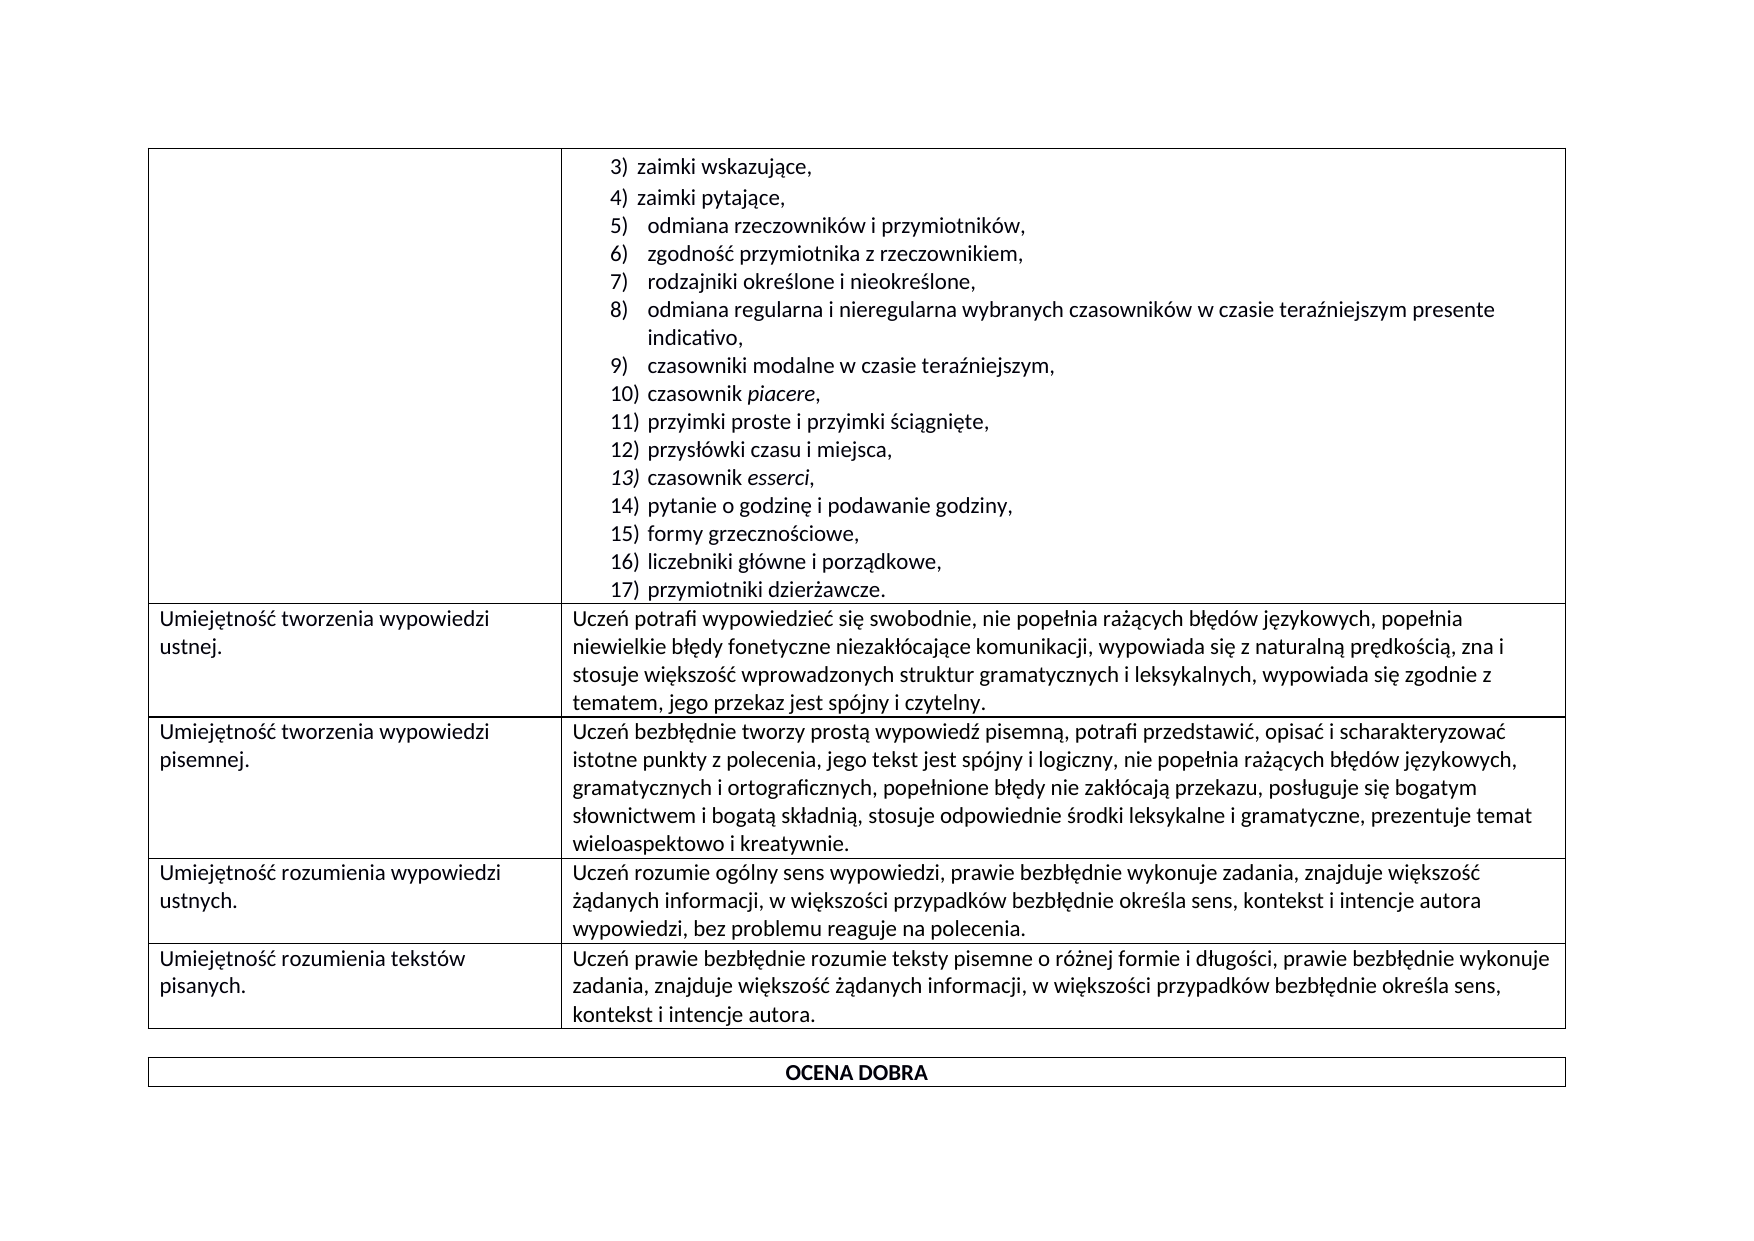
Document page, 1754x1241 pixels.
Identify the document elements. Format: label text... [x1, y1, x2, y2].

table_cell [562, 149, 1565, 603]
table_cell Umiejętność tworzenia wypowiedzi pisemnej. [149, 718, 561, 857]
table_cell Umiejętność rozumienia wypowiedzi ustnych. [149, 859, 561, 943]
table_cell Umiejętność tworzenia wypowiedzi ustnej. [149, 604, 561, 716]
table_cell Uczeń potrafi wypowiedzieć się swobodnie, nie popełnia rażących błędów językowych, popełnia niewielkie błędy fonetyczne niezakłócające komunikacji, wypowiada się z naturalną prędkością, zna i stosuje większość wprowadzonych struktur gramatycznych i leksykalnych, wypowiada się zgodnie z tematem, jego przekaz jest spójny i czytelny. [562, 604, 1565, 716]
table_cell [149, 149, 561, 603]
table_cell Uczeń rozumie ogólny sens wypowiedzi, prawie bezbłędnie wykonuje zadania, znajduje większość żądanych informacji, w większości przypadków bezbłędnie określa sens, kontekst i intencje autora wypowiedzi, bez problemu reaguje na polecenia. [562, 859, 1565, 943]
table_cell Uczeń bezbłędnie tworzy prostą wypowiedź pisemną, potrafi przedstawić, opisać i scharakteryzować istotne punkty z polecenia, jego tekst jest spójny i logiczny, nie popełnia rażących błędów językowych, gramatycznych i ortograficznych, popełnione błędy nie zakłócają przekazu, posługuje się bogatym słownictwem i bogatą składnią, stosuje odpowiednie środki leksykalne i gramatyczne, prezentuje temat wieloaspektowo i kreatywnie. [562, 718, 1565, 857]
table_cell Uczeń prawie bezbłędnie rozumie teksty pisemne o różnej formie i długości, prawie bezbłędnie wykonuje zadania, znajduje większość żądanych informacji, w większości przypadków bezbłędnie określa sens, kontekst i intencje autora. [562, 944, 1565, 1028]
table_cell Umiejętność rozumienia tekstów pisanych. [149, 944, 561, 1028]
table_header OCENA DOBRA [149, 1058, 1565, 1086]
